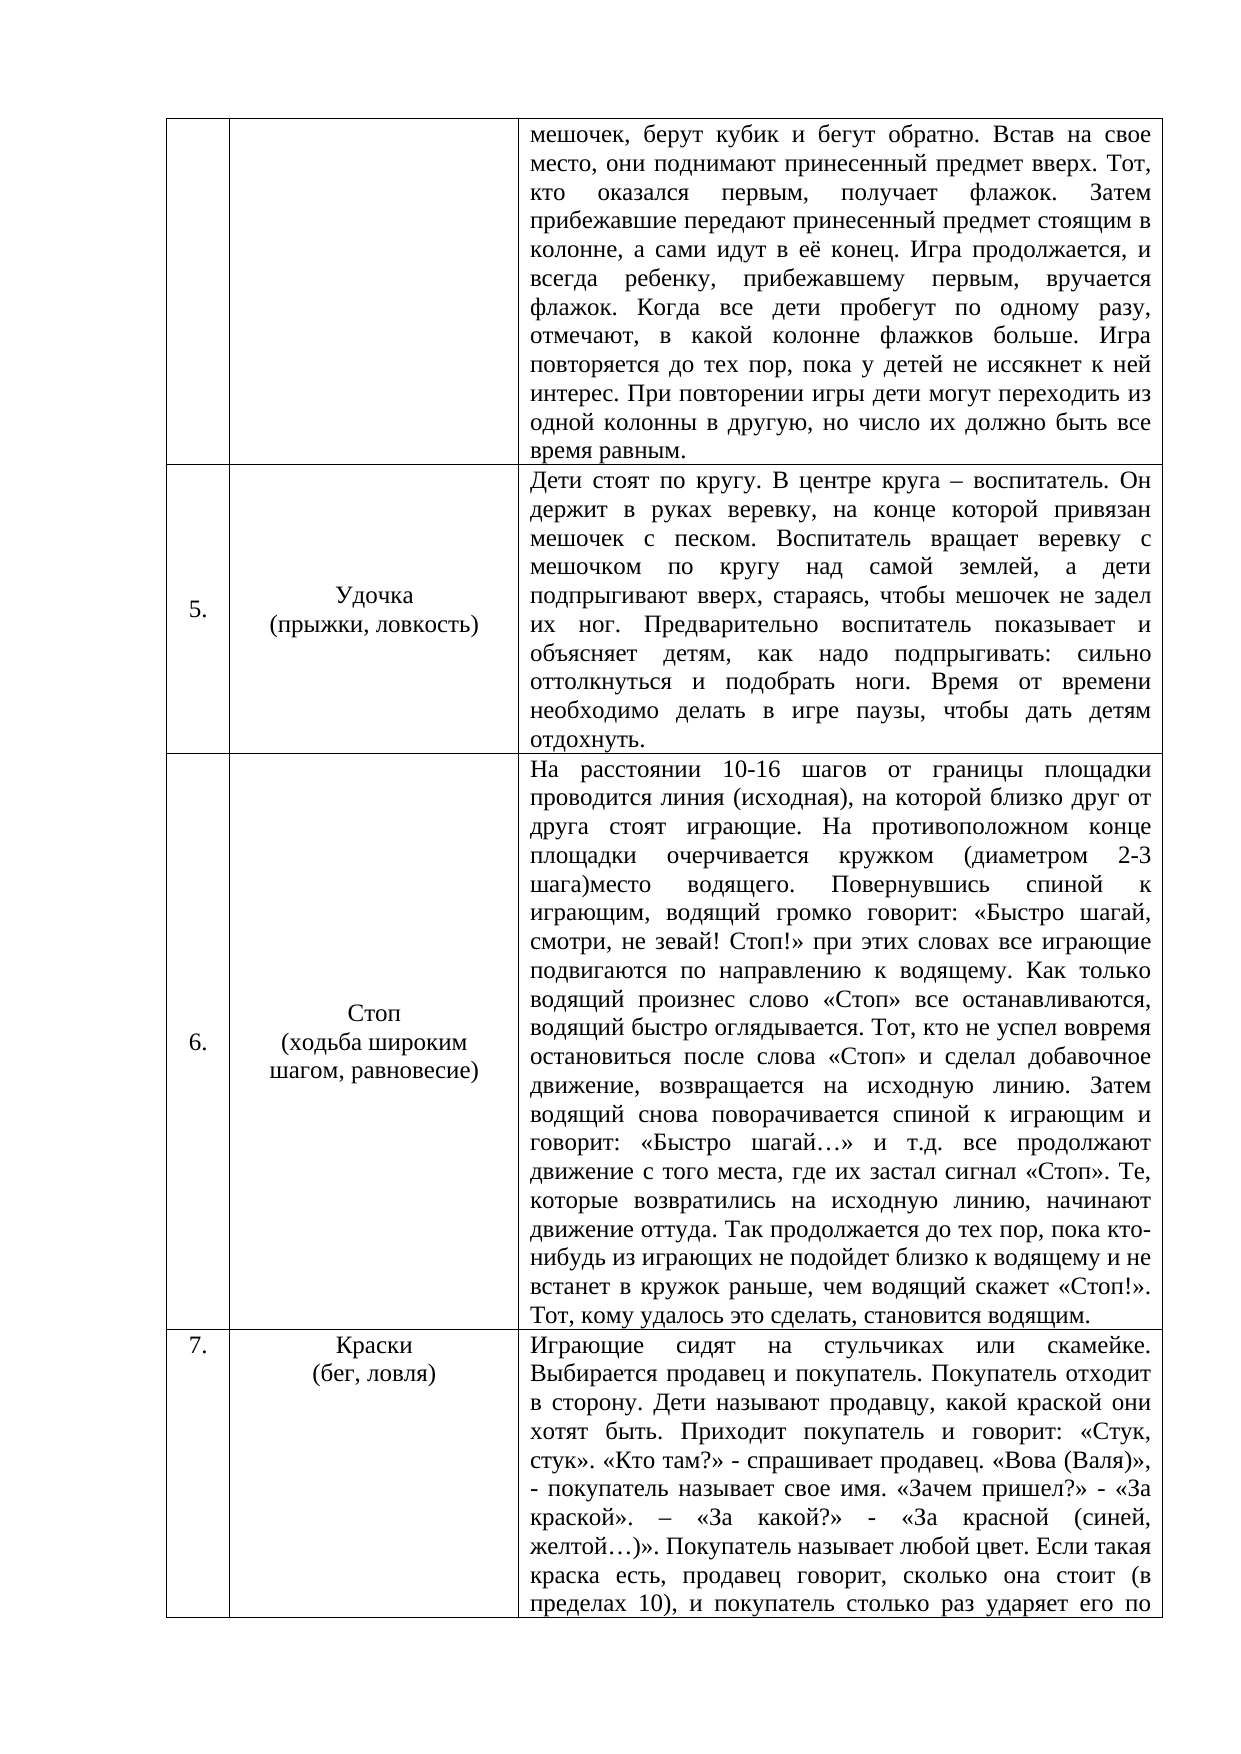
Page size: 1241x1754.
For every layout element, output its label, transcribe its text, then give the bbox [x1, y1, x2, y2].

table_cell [519, 119, 1162, 464]
table_cell 4. [167, 119, 229, 464]
table_cell Краски (бег, ловля) [230, 1330, 518, 1617]
table_cell На расстоянии 10-16 шагов от границы площадки проводится линия (исходная), на которой близко друг от друга стоят играющие. На противоположном конце площадки очерчивается кружком (диаметром 2-3 шага)место водящего. Повернувшись спиной к играющим, водящий громко говорит: «Быстро шагай, смотри, не зевай! Стоп!» при этих словах все играющие подвигаются по направлению к водящему. Как только водящий произнес слово «Стоп» все останавливаются, водящий быстро оглядывается. Тот, кто не успел вовремя остановиться после слова «Стоп» и сделал добавочное движение, возвращается на исходную линию. Затем водящий снова поворачивается спиной к играющим и говорит: «Быстро шагай…» и т.д. все продолжают движение с того места, где их застал сигнал «Стоп». Те, которые возвратились на исходную линию, начинают движение оттуда. Так продолжается до тех пор, пока кто-нибудь из играющих не подойдет близко к водящему и не встанет в кружок раньше, чем водящий скажет «Стоп!». Тот, кому удалось это сделать, становится водящим. [519, 754, 1162, 1329]
table_cell 6. [167, 754, 229, 1329]
table_cell 5. [167, 465, 229, 753]
table_cell 7. [167, 1330, 229, 1617]
table_cell Стоп (ходьба широким шагом, равновесие) [230, 754, 518, 1329]
table_cell Дети стоят по кругу. В центре круга – воспитатель. Он держит в руках веревку, на конце которой привязан мешочек с песком. Воспитатель вращает веревку с мешочком по кругу над самой землей, а дети подпрыгивают вверх, стараясь, чтобы мешочек не задел их ног. Предварительно воспитатель показывает и объясняет детям, как надо подпрыгивать: сильно оттолкнуться и подобрать ноги. Время от времени необходимо делать в игре паузы, чтобы дать детям отдохнуть. [519, 465, 1162, 753]
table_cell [519, 1330, 1162, 1617]
table_cell Удочка (прыжки, ловкость) [230, 465, 518, 753]
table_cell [230, 119, 518, 464]
